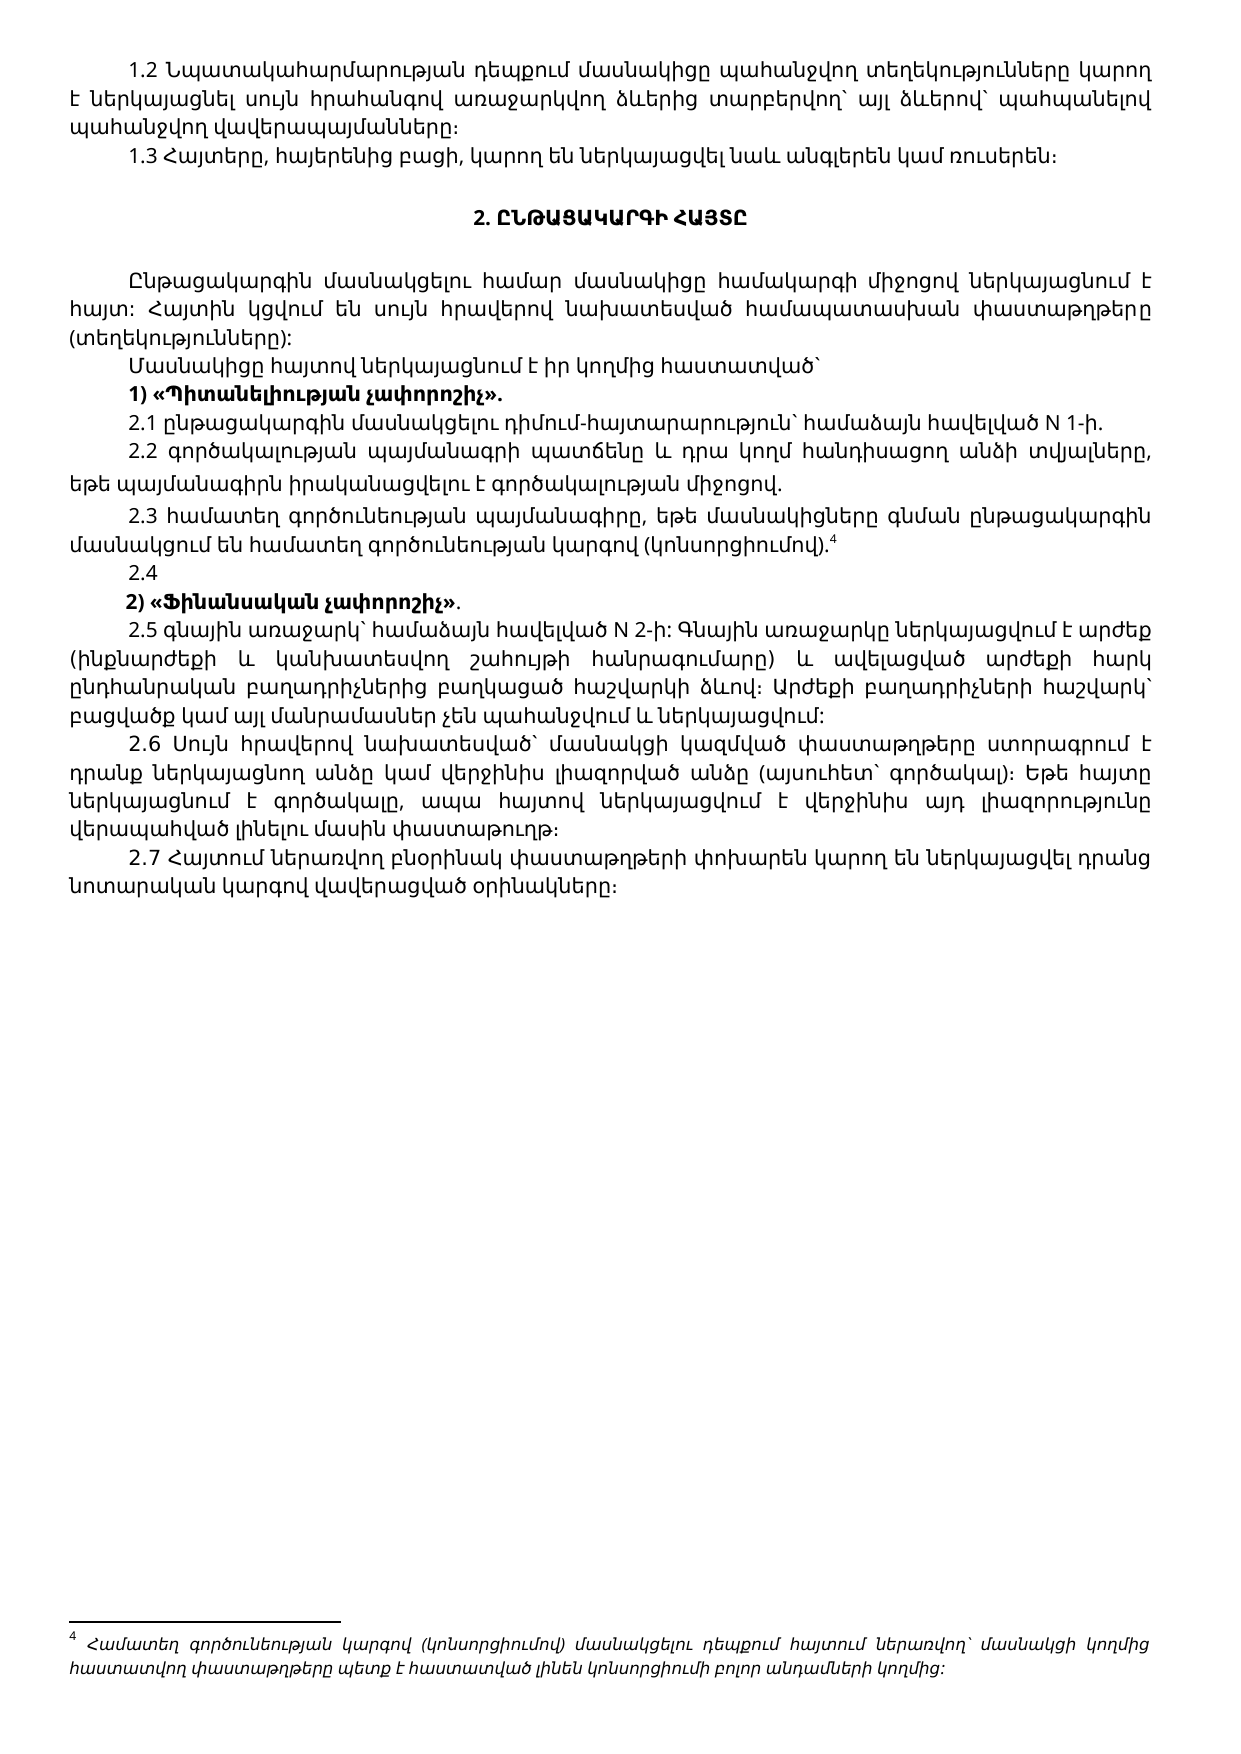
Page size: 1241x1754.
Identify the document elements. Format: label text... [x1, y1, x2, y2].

text 2.3 համատեղ գործունեության պայմանագիրը, եթե մասնակիցները գնման ընթացակարգին մասնակցում են համատեղ գործունեության կարգով (կոնսորցիումով). [69, 502, 1152, 558]
text Մասնակիցը հայտով ներկայացնում է իր կողմից հաստատված` [69, 351, 1152, 379]
text 2.7 Հայտում ներառվող բնօրինակ փաստաթղթերի փոխարեն կարող են ներկայացվել դրանց նոտարական կարգով վավերացված օրինակները։ [69, 843, 1152, 900]
text 2) «Ֆինանսական չափորոշիչ». [69, 587, 1152, 615]
text 1.3 Հայտերը, հայերենից բացի, կարող են ներկայացվել նաև անգլերեն կամ ռուսերեն։ [69, 141, 1152, 169]
text 1) «Պիտանելիության չափորոշիչ». [69, 379, 1152, 408]
text 2.5 գնային առաջարկ` համաձայն հավելված N 2-ի: Գնային առաջարկը ներկայացվում է արժեք (ինքնարժեքի և կանխատեսվող շահույթի հանրագումարը) և ավելացված արժեքի հարկ ընդհանրական բաղադրիչներից բաղկացած հաշվարկի ձևով։ Արժեքի բաղադրիչների հաշվարկ` բացվածք կամ այլ մանրամասներ չեն պահանջվում և ներկայացվում: [69, 615, 1152, 729]
text 2.4 [69, 558, 1152, 587]
text Ընթացակարգին մասնակցելու համար մասնակիցը համակարգի միջոցով ներկայացնում է հայտ: Հայտին կցվում են սույն հրավերով նախատեսված համապատասխան փաստաթղթերը (տեղեկությունները): [69, 266, 1152, 351]
text 2.2 գործակալության պայմանագրի պատճենը և դրա կողմ հանդիսացող անձի տվյալները, եթե պայմանագիրն իրականացվելու է գործակալության միջոցով. [69, 436, 1152, 497]
text 1.2 Նպատակահարմարության դեպքում մասնակիցը պահանջվող տեղեկությունները կարող է ներկայացնել սույն հրահանգով առաջարկվող ձևերից տարբերվող` այլ ձևերով` պահպանելով պահանջվող վավերապայմանները։ [69, 56, 1152, 141]
text 2.6 Սույն հրավերով նախատեսված` մասնակցի կազմված փաստաթղթերը ստորագրում է դրանք ներկայացնող անձը կամ վերջինիս լիազորված անձը (այսուհետ` գործակալ)։ Եթե հայտը ներկայացնում է գործակալը, ապա հայտով ներկայացվում է վերջինիս այդ լիազորությունը վերապահված լինելու մասին փաստաթուղթ։ [69, 729, 1152, 843]
text 2. ԸՆԹԱՑԱԿԱՐԳԻ ՀԱՅՏԸ [69, 203, 1152, 232]
text 2.1 ընթացակարգին մասնակցելու դիմում-հայտարարություն` համաձայն հավելված N 1-ի. [69, 408, 1152, 436]
